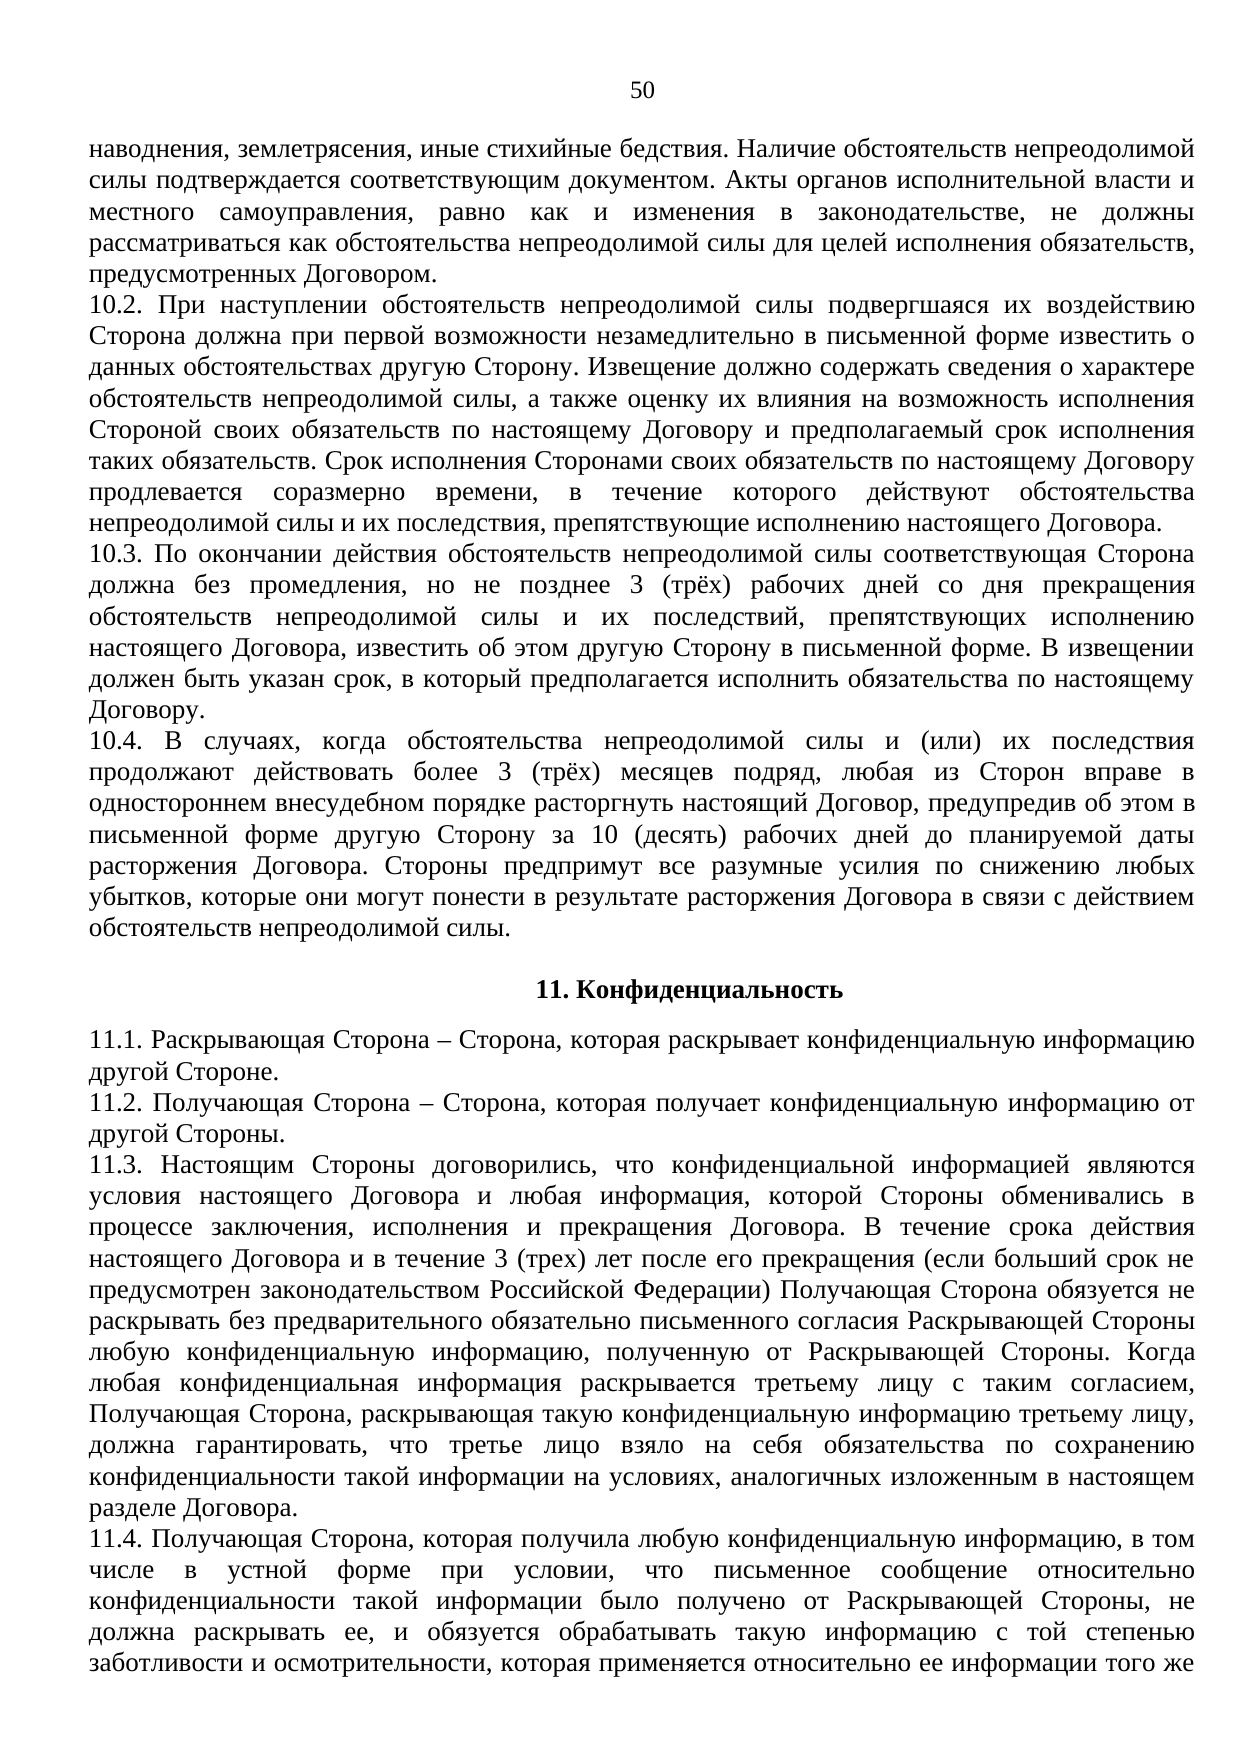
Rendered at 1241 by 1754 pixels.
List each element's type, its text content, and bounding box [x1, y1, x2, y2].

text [89, 132, 1196, 288]
text 10.2. При наступлении обстоятельств непреодолимой силы подвергшаяся их воздействию Сторона должна при первой возможности незамедлительно в письменной форме известить о данных обстоятельствах другую Сторону. Извещение должно содержать сведения о характере обстоятельств непреодолимой силы, а также оценку их влияния на возможность исполнения Стороной своих обязательств по настоящему Договору и предполагаемый срок исполнения таких обязательств. Срок исполнения Сторонами своих обязательств по настоящему Договору продлевается соразмерно времени, в течение которого действуют обстоятельства непреодолимой силы и их последствия, препятствующие исполнению настоящего Договора. [89, 288, 1196, 537]
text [89, 1522, 1196, 1678]
text 11.3. Настоящим Стороны договорились, что конфиденциальной информацией являются условия настоящего Договора и любая информация, которой Стороны обменивались в процессе заключения, исполнения и прекращения Договора. В течение срока действия настоящего Договора и в течение 3 (трех) лет после его прекращения (если больший срок не предусмотрен законодательством Российской Федерации) Получающая Сторона обязуется не раскрывать без предварительного обязательно письменного согласия Раскрывающей Стороны любую конфиденциальную информацию, полученную от Раскрывающей Стороны. Когда любая конфиденциальная информация раскрывается третьему лицу с таким согласием, Получающая Сторона, раскрывающая такую конфиденциальную информацию третьему лицу, должна гарантировать, что третье лицо взяло на себя обязательства по сохранению конфиденциальности такой информации на условиях, аналогичных изложенным в настоящем разделе Договора. [89, 1148, 1196, 1522]
text 10.4. В случаях, когда обстоятельства непреодолимой силы и (или) их последствия продолжают действовать более 3 (трёх) месяцев подряд, любая из Сторон вправе в одностороннем внесудебном порядке расторгнуть настоящий Договор, предупредив об этом в письменной форме другую Сторону за 10 (десять) рабочих дней до планируемой даты расторжения Договора. Стороны предпримут все разумные усилия по снижению любых убытков, которые они могут понести в результате расторжения Договора в связи с действием обстоятельств непреодолимой силы. [89, 724, 1196, 942]
text 11.1. Раскрывающая Сторона – Сторона, которая раскрывает конфиденциальную информацию другой Стороне. [89, 1024, 1196, 1086]
text 11.2. Получающая Сторона – Сторона, которая получает конфиденциальную информацию от другой Стороны. [89, 1086, 1196, 1148]
text 10.3. По окончании действия обстоятельств непреодолимой силы соответствующая Сторона должна без промедления, но не позднее 3 (трёх) рабочих дней со дня прекращения обстоятельств непреодолимой силы и их последствий, препятствующих исполнению настоящего Договора, известить об этом другую Сторону в письменной форме. В извещении должен быть указан срок, в который предполагается исполнить обязательства по настоящему Договору. [89, 537, 1196, 724]
text 11. Конфиденциальность [182, 973, 1196, 1004]
